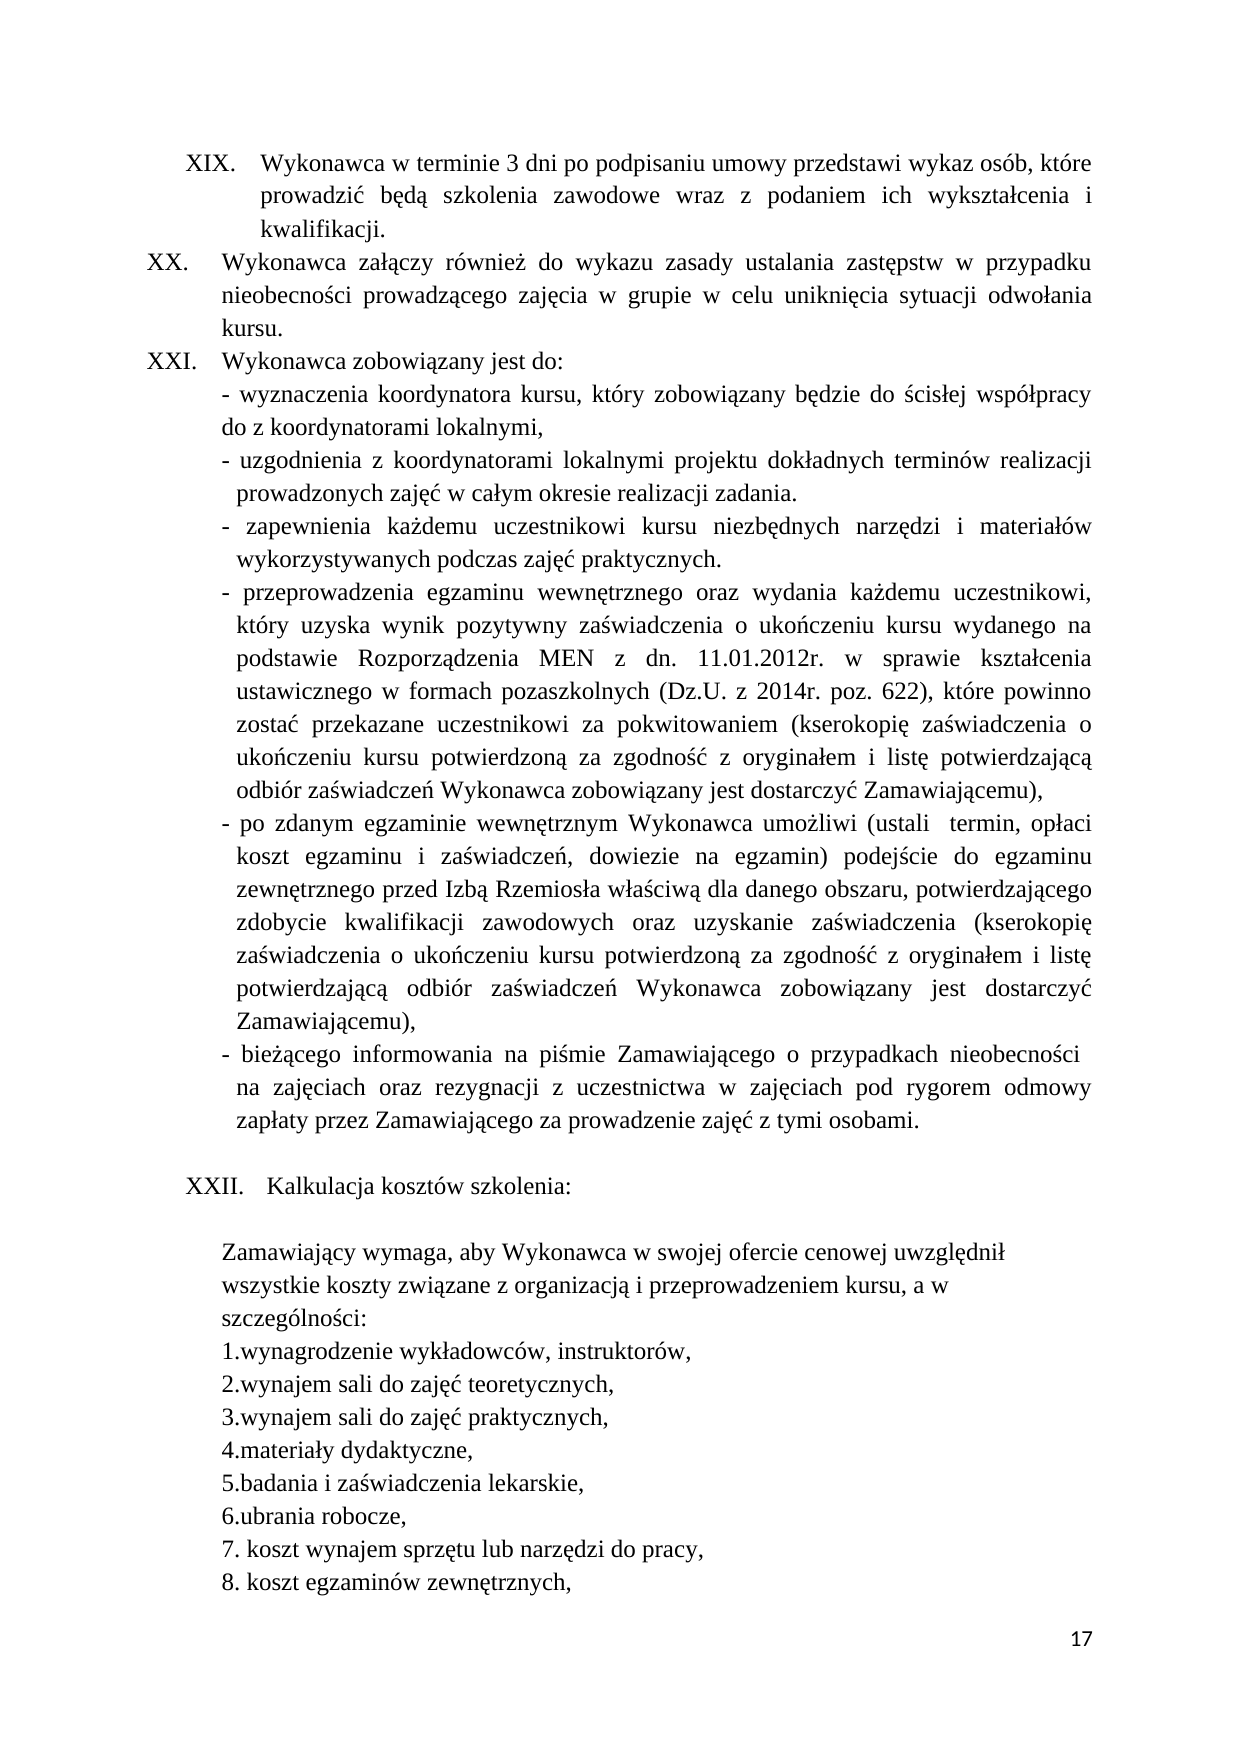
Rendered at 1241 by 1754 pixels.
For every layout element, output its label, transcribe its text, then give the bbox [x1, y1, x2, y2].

text - uzgodnienia z koordynatorami lokalnymi projektu dokładnych terminów realizacji prowadzonych zajęć w całym okresie realizacji zadania. [221, 445, 1093, 507]
text - wyznaczenia koordynatora kursu, który zobowiązany będzie do ścisłej współpracy do z koordynatorami lokalnymi, [221, 379, 1093, 441]
text 5.badania i zaświadczenia lekarskie, [148, 1468, 1093, 1497]
text 3.wynajem sali do zajęć praktycznych, [148, 1402, 1093, 1431]
list Wykonawca załączy również do wykazu zasady ustalania zastępstw w przypadku nieobecności prowadzącego zajęcia w grupie w celu uniknięcia sytuacji odwołania kursu. [146, 247, 1093, 341]
text 8. koszt egzaminów zewnętrznych, [148, 1567, 1093, 1596]
text - zapewnienia każdemu uczestnikowi kursu niezbędnych narzędzi i materiałów wykorzystywanych podczas zajęć praktycznych. [221, 511, 1093, 573]
text Zamawiający wymaga, aby Wykonawca w swojej ofercie cenowej uwzględnił wszystkie koszty związane z organizacją i przeprowadzeniem kursu, a w szczególności: [221, 1237, 1093, 1332]
text - bieżącego informowania na piśmie Zamawiającego o przypadkach nieobecności na zajęciach oraz rezygnacji z uczestnictwa w zajęciach pod rygorem odmowy zapłaty przez Zamawiającego za prowadzenie zajęć z tymi osobami. [221, 1039, 1093, 1134]
list Kalkulacja kosztów szkolenia: [185, 1171, 1093, 1200]
list Wykonawca zobowiązany jest do: [146, 346, 1093, 374]
text 6.ubrania robocze, [148, 1501, 1093, 1530]
list Wykonawca w terminie 3 dni po podpisaniu umowy przedstawi wykaz osób, które prowadzić będą szkolenia zawodowe wraz z podaniem ich wykształcenia i kwalifikacji. [185, 148, 1093, 242]
text - przeprowadzenia egzaminu wewnętrznego oraz wydania każdemu uczestnikowi, który uzyska wynik pozytywny zaświadczenia o ukończeniu kursu wydanego na podstawie Rozporządzenia MEN z dn. 11.01.2012r. w sprawie kształcenia ustawicznego w formach pozaszkolnych (Dz.U. z 2014r. poz. 622), które powinno zostać przekazane uczestnikowi za pokwitowaniem (kserokopię zaświadczenia o ukończeniu kursu potwierdzoną za zgodność z oryginałem i listę potwierdzającą odbiór zaświadczeń Wykonawca zobowiązany jest dostarczyć Zamawiającemu), [221, 577, 1093, 804]
text 4.materiały dydaktyczne, [148, 1435, 1093, 1464]
text 1.wynagrodzenie wykładowców, instruktorów, [148, 1336, 1093, 1365]
text 7. koszt wynajem sprzętu lub narzędzi do pracy, [148, 1534, 1093, 1563]
text - po zdanym egzaminie wewnętrznym Wykonawca umożliwi (ustali termin, opłaci koszt egzaminu i zaświadczeń, dowiezie na egzamin) podejście do egzaminu zewnętrznego przed Izbą Rzemiosła właściwą dla danego obszaru, potwierdzającego zdobycie kwalifikacji zawodowych oraz uzyskanie zaświadczenia (kserokopię zaświadczenia o ukończeniu kursu potwierdzoną za zgodność z oryginałem i listę potwierdzającą odbiór zaświadczeń Wykonawca zobowiązany jest dostarczyć Zamawiającemu), [221, 808, 1093, 1035]
text 2.wynajem sali do zajęć teoretycznych, [148, 1369, 1093, 1398]
